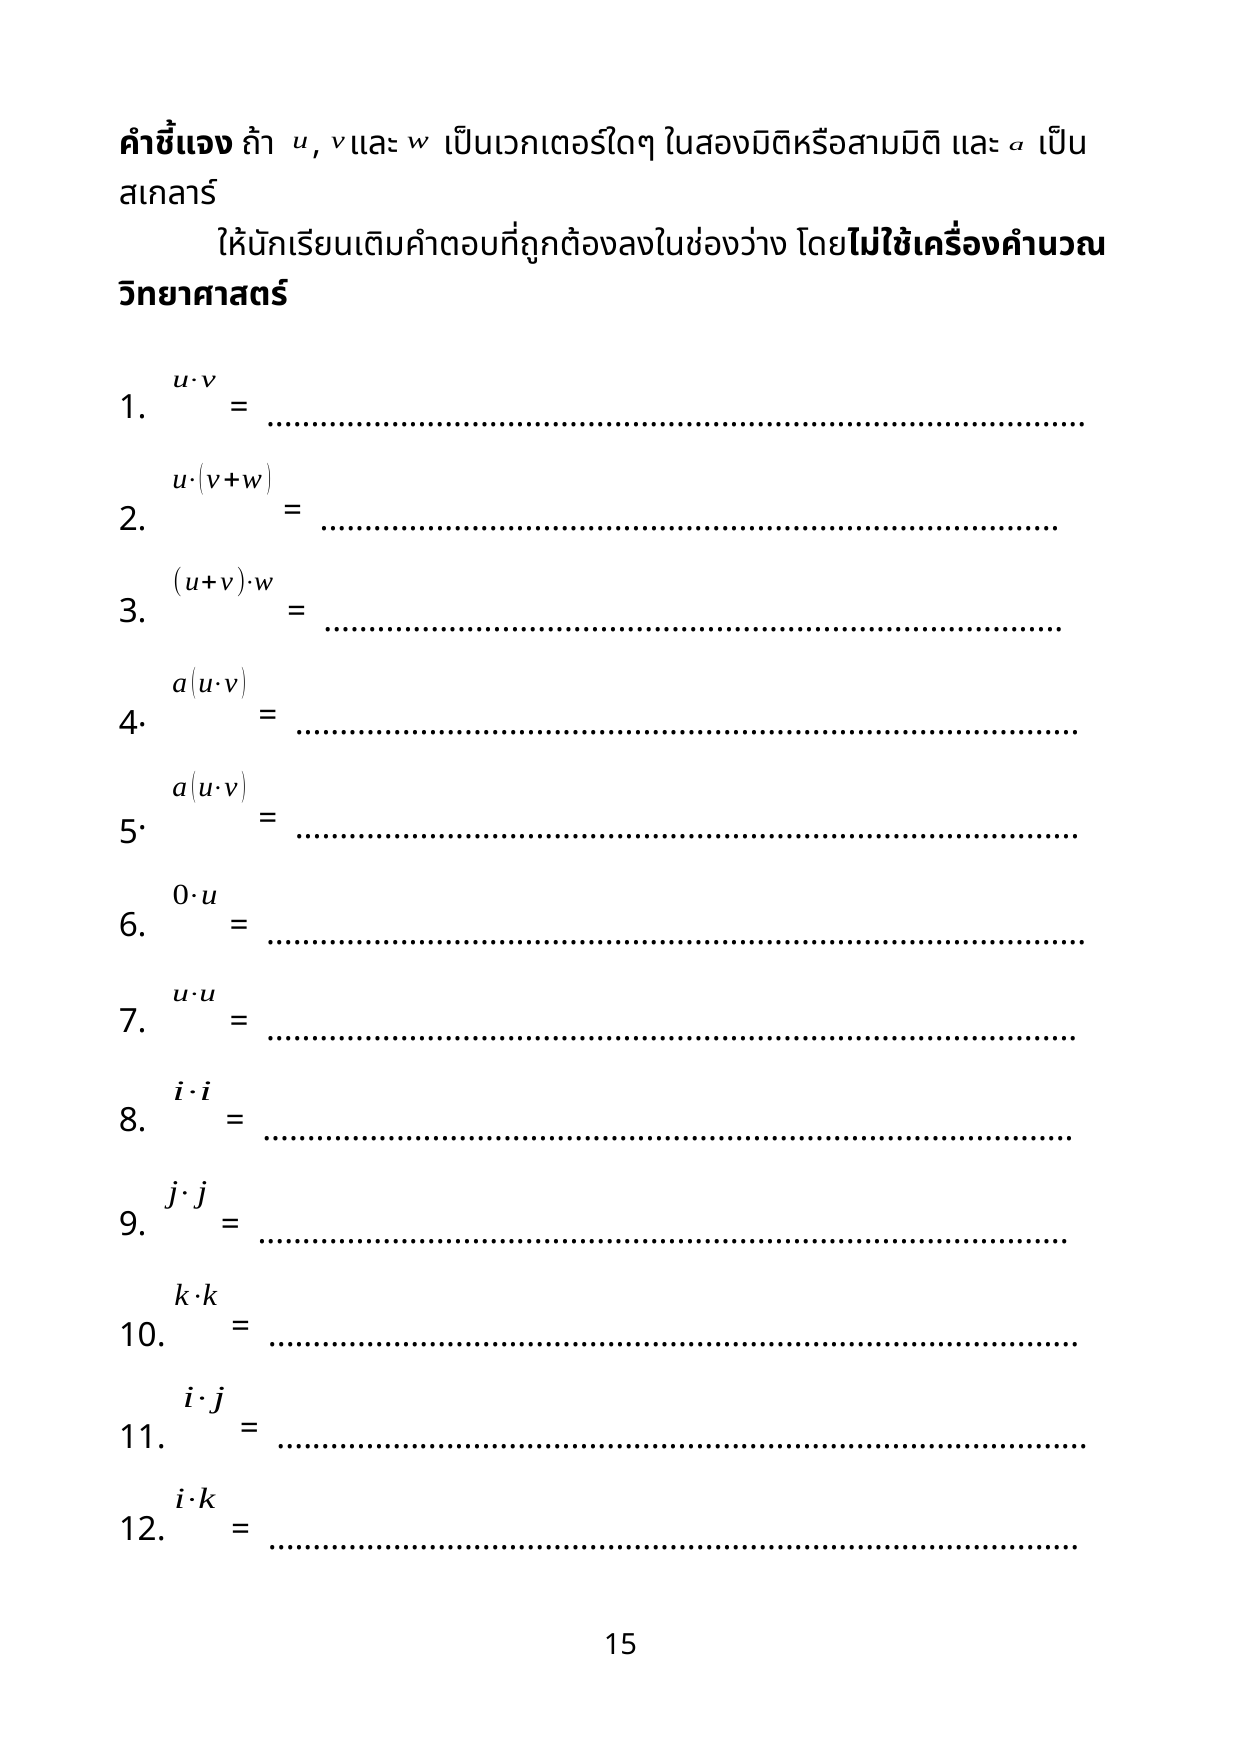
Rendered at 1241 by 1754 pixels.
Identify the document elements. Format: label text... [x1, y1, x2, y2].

text 11. = ........................................................................................... [118, 1381, 1122, 1458]
text 10. = ........................................................................................... [118, 1278, 1122, 1356]
title ให้นักเรียนเติมคำตอบที่ถูกต้องลงในช่องว่าง โดยไม่ใช้เครื่องคำนวณวิทยาศาสตร์ [118, 219, 1122, 320]
text คำชี้แจง ถ้า , และ เป็นเวกเตอร์ใดๆ ในสองมิติหรือสามมิติ และ เป็นสเกลาร์ [118, 118, 1122, 219]
text 3. = ................................................................................... [118, 565, 1122, 641]
text 2. = ................................................................................... [118, 462, 1122, 540]
text 5. = ........................................................................................ [118, 769, 1122, 854]
text 8. = ........................................................................................... [118, 1075, 1122, 1150]
text 6. = ............................................................................................ [118, 879, 1122, 954]
text 4. = ........................................................................................ [118, 666, 1122, 744]
text 9. = ........................................................................................... [118, 1175, 1122, 1253]
text 7. = ........................................................................................... [118, 979, 1122, 1050]
text 12. = ........................................................................................... [118, 1483, 1122, 1559]
text 1. = ............................................................................................ [118, 366, 1122, 437]
